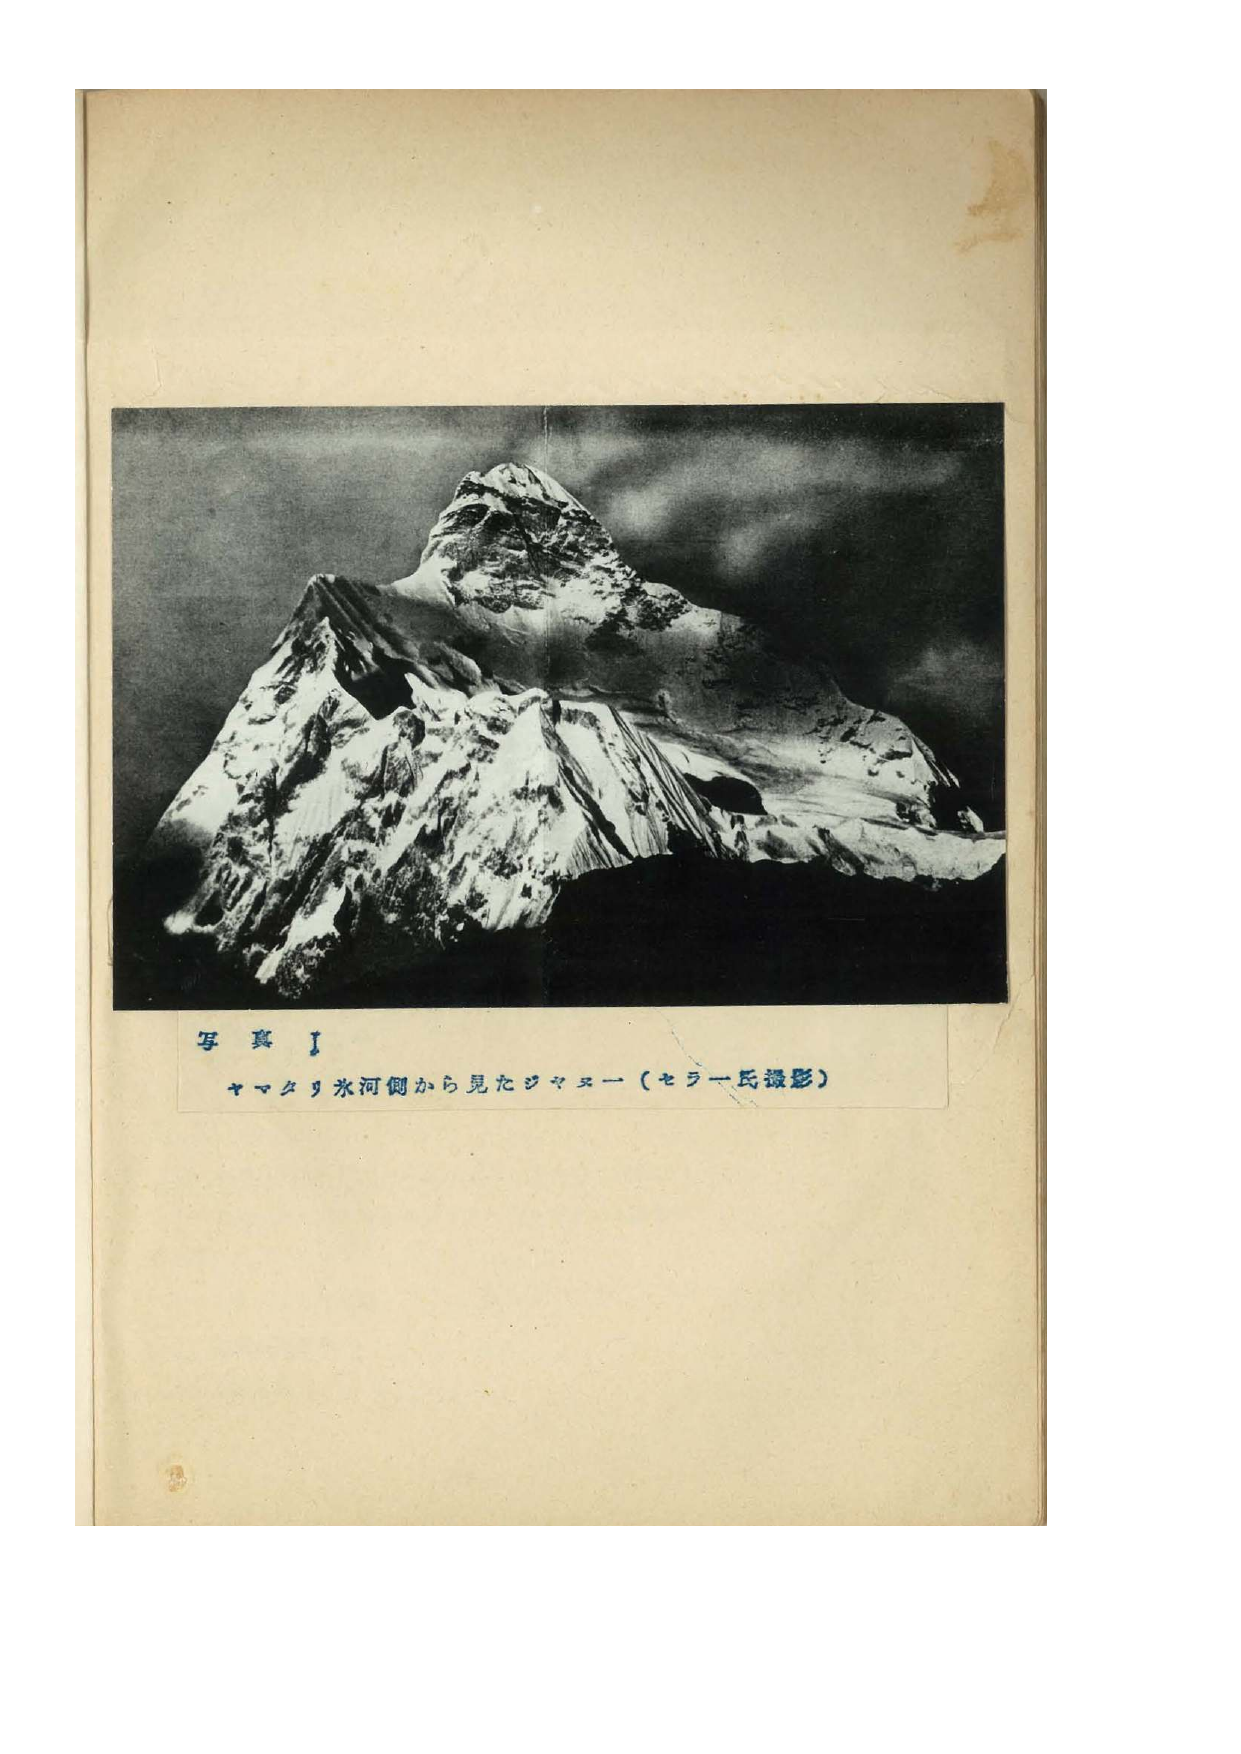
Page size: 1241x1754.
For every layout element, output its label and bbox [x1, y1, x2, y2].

picture [75, 89, 1047, 1526]
